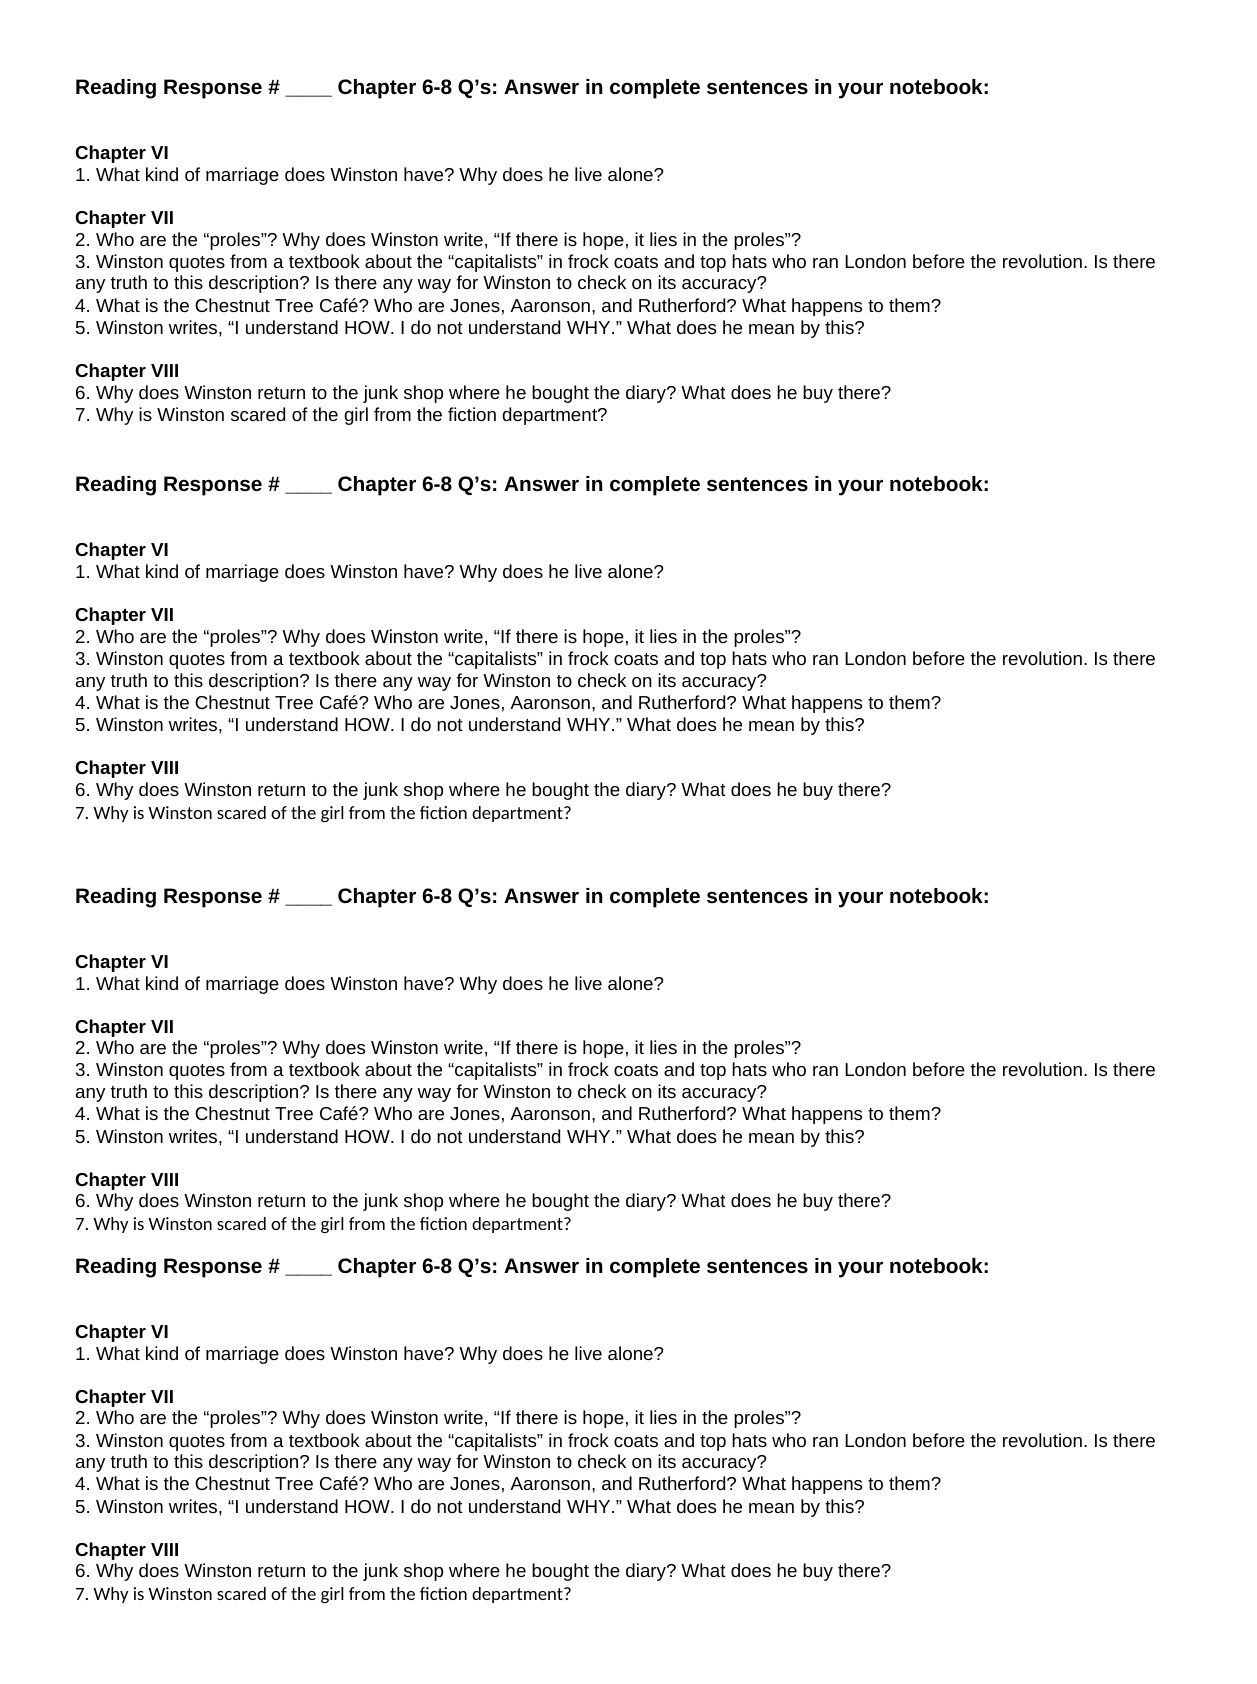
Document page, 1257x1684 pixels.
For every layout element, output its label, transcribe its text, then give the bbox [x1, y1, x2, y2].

text 3. Winston quotes from a textbook about the “capitalists” in frock coats and top hats who ran London before the revolution. Is there any truth to this description? Is there any way for Winston to check on its accuracy? [75, 251, 1181, 294]
text 4. What is the Chestnut Tree Café? Who are Jones, Aaronson, and Rutherford? What happens to them? [75, 1103, 1181, 1125]
text Chapter VI [75, 951, 1181, 972]
text 6. Why does Winston return to the junk shop where he bought the diary? What does he buy there? [75, 381, 1181, 403]
text 4. What is the Chestnut Tree Café? Who are Jones, Aaronson, and Rutherford? What happens to them? [75, 294, 1181, 316]
text Chapter VIII [75, 1539, 1181, 1560]
text Reading Response # ____ Chapter 6-8 Q’s: Answer in complete sentences in your notebook: [75, 1254, 1181, 1278]
text 3. Winston quotes from a textbook about the “capitalists” in frock coats and top hats who ran London before the revolution. Is there any truth to this description? Is there any way for Winston to check on its accuracy? [75, 1059, 1181, 1102]
text 3. Winston quotes from a textbook about the “capitalists” in frock coats and top hats who ran London before the revolution. Is there any truth to this description? Is there any way for Winston to check on its accuracy? [75, 1429, 1181, 1472]
text 6. Why does Winston return to the junk shop where he bought the diary? What does he buy there? [75, 1190, 1181, 1212]
text 4. What is the Chestnut Tree Café? Who are Jones, Aaronson, and Rutherford? What happens to them? [75, 1473, 1181, 1495]
text 2. Who are the “proles”? Why does Winston write, “If there is hope, it lies in the proles”? [75, 1407, 1181, 1429]
text Chapter VI [75, 142, 1181, 164]
text Reading Response # ____ Chapter 6-8 Q’s: Answer in complete sentences in your notebook: [75, 884, 1181, 908]
text Chapter VII [75, 1386, 1181, 1407]
text 2. Who are the “proles”? Why does Winston write, “If there is hope, it lies in the proles”? [75, 1037, 1181, 1058]
text Chapter VIII [75, 757, 1181, 779]
text 6. Why does Winston return to the junk shop where he bought the diary? What does he buy there? [75, 779, 1181, 800]
text 2. Who are the “proles”? Why does Winston write, “If there is hope, it lies in the proles”? [75, 228, 1181, 250]
text Chapter VII [75, 207, 1181, 228]
text 7. Why is Winston scared of the girl from the fiction department? [75, 404, 1181, 425]
text 5. Winston writes, “I understand HOW. I do not understand WHY.” What does he mean by this? [75, 1125, 1181, 1147]
text 1. What kind of marriage does Winston have? Why does he live alone? [75, 561, 1181, 582]
text 5. Winston writes, “I understand HOW. I do not understand WHY.” What does he mean by this? [75, 1496, 1181, 1517]
text Chapter VII [75, 1015, 1181, 1037]
text 7. Why is Winston scared of the girl from the fiction department? [75, 1582, 1181, 1605]
text 1. What kind of marriage does Winston have? Why does he live alone? [75, 1342, 1181, 1364]
text 4. What is the Chestnut Tree Café? Who are Jones, Aaronson, and Rutherford? What happens to them? [75, 692, 1181, 713]
text 7. Why is Winston scared of the girl from the fiction department? [75, 1212, 1181, 1235]
text 1. What kind of marriage does Winston have? Why does he live alone? [75, 972, 1181, 994]
text 6. Why does Winston return to the junk shop where he bought the diary? What does he buy there? [75, 1560, 1181, 1582]
text Chapter VIII [75, 360, 1181, 381]
text Reading Response # ____ Chapter 6-8 Q’s: Answer in complete sentences in your notebook: [75, 472, 1181, 496]
text 3. Winston quotes from a textbook about the “capitalists” in frock coats and top hats who ran London before the revolution. Is there any truth to this description? Is there any way for Winston to check on its accuracy? [75, 648, 1181, 691]
text 5. Winston writes, “I understand HOW. I do not understand WHY.” What does he mean by this? [75, 714, 1181, 736]
text 1. What kind of marriage does Winston have? Why does he live alone? [75, 164, 1181, 185]
text Chapter VII [75, 604, 1181, 626]
text Chapter VI [75, 1321, 1181, 1342]
text Chapter VIII [75, 1168, 1181, 1190]
text 2. Who are the “proles”? Why does Winston write, “If there is hope, it lies in the proles”? [75, 626, 1181, 647]
text 5. Winston writes, “I understand HOW. I do not understand WHY.” What does he mean by this? [75, 317, 1181, 338]
text Reading Response # ____ Chapter 6-8 Q’s: Answer in complete sentences in your notebook: [75, 75, 1181, 99]
text 7. Why is Winston scared of the girl from the fiction department? [75, 801, 1181, 824]
text Chapter VI [75, 539, 1181, 561]
